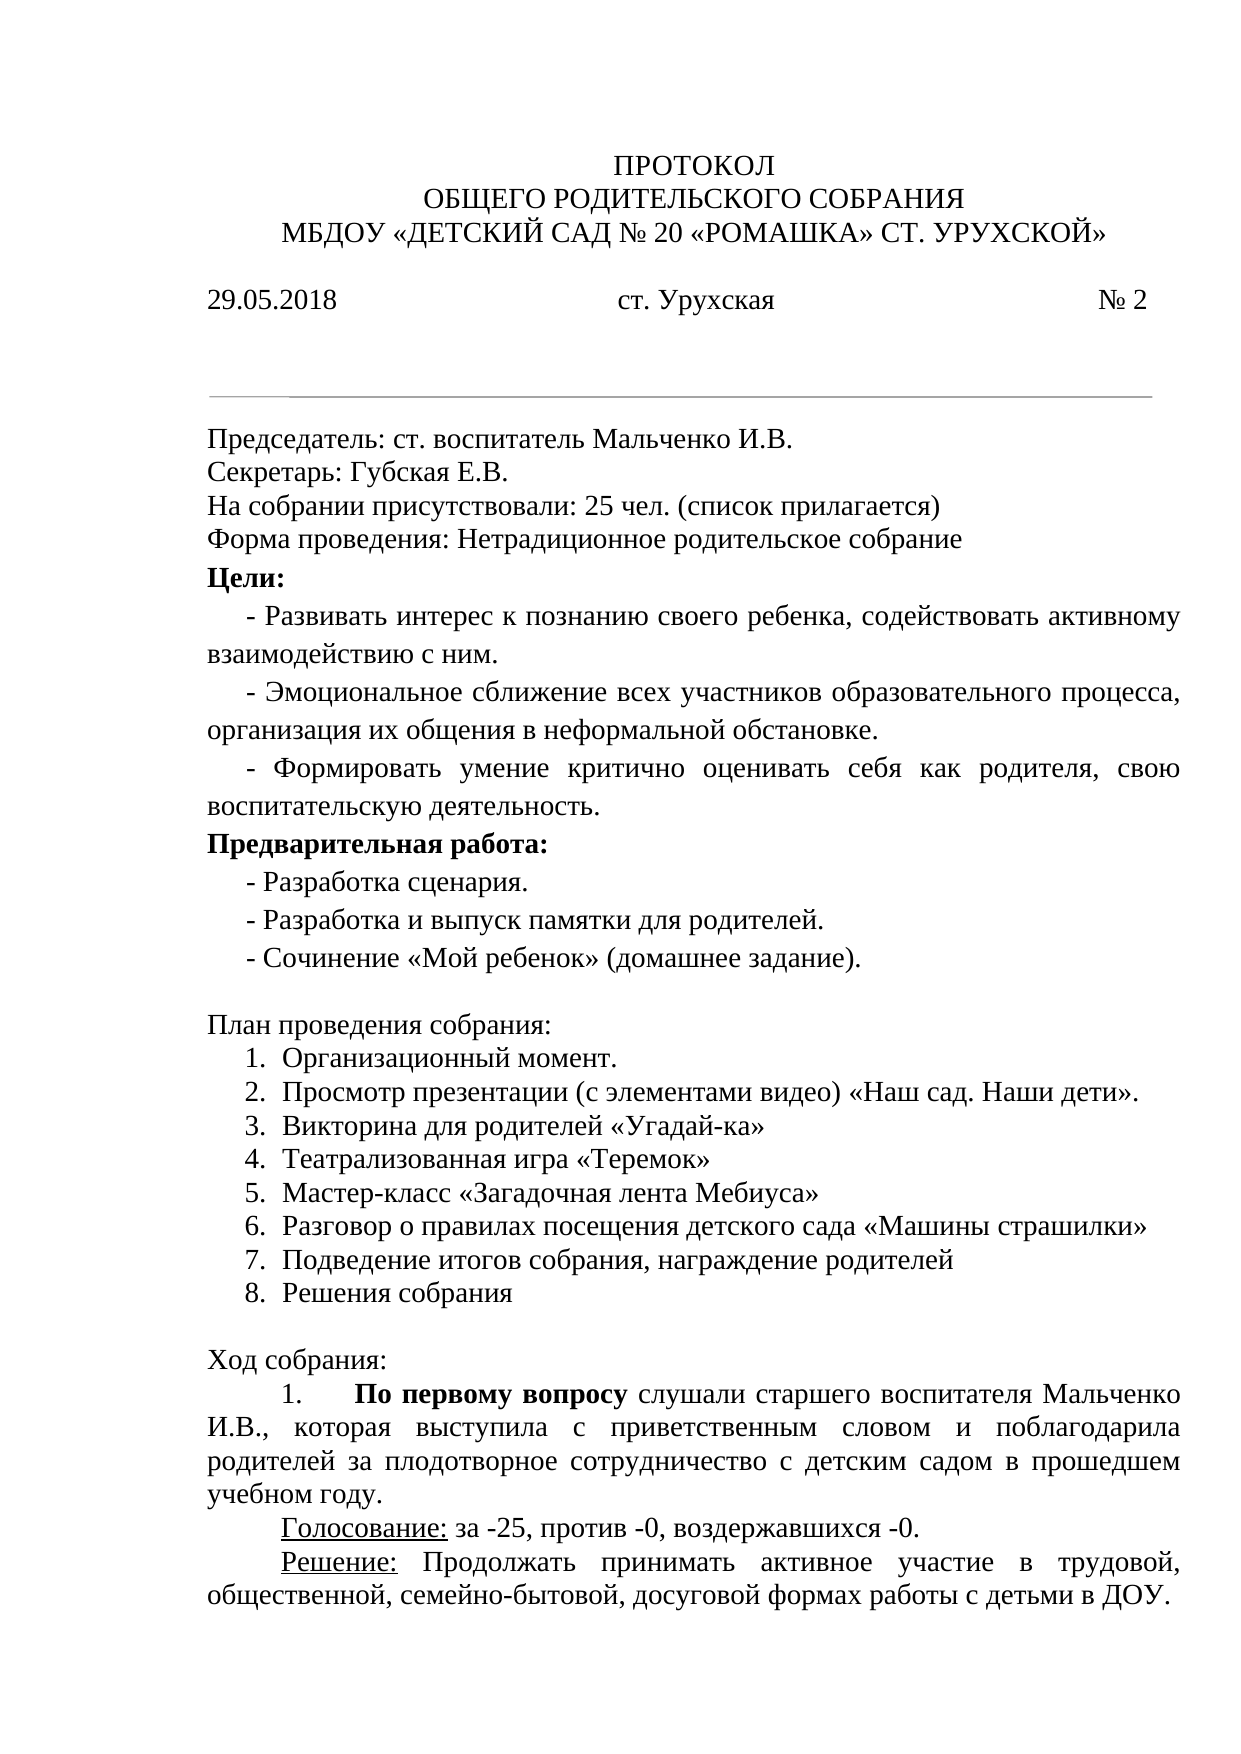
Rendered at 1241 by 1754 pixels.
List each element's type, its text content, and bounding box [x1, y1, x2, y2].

text 29.05.2018 ст. Урухская № 2 [207, 282, 1181, 315]
text Голосование: за -25, против -0, воздержавшихся -0. [207, 1510, 1181, 1544]
text - Разработка и выпуск памятки для родителей. [207, 897, 1181, 935]
list Театрализованная игра «Теремок» [244, 1141, 1181, 1175]
text - Эмоциональное сближение всех участников образовательного процесса, организация их общения в неформальной обстановке. [207, 669, 1181, 745]
text Ход собрания: [207, 1342, 1181, 1376]
text На собрании присутствовали: 25 чел. (список прилагается) [207, 488, 1181, 522]
text - Развивать интерес к познанию своего ребенка, содействовать активному взаимодействию с ним. [207, 593, 1181, 669]
text - Разработка сценария. [207, 859, 1181, 897]
list Организационный момент. [244, 1041, 1181, 1074]
list Подведение итогов собрания, награждение родителей [244, 1242, 1181, 1275]
list Разговор о правилах посещения детского сада «Машины страшилки» [244, 1208, 1181, 1242]
text Решение: Продолжать принимать активное участие в трудовой, общественной, семейно-бытовой, досуговой формах работы с детьми в ДОУ. [207, 1544, 1181, 1611]
text Секретарь: Губская Е.В. [207, 454, 1181, 488]
text План проведения собрания: [207, 1007, 1181, 1041]
text ПРОТОКОЛ [207, 148, 1181, 181]
list Решения собрания [244, 1275, 1181, 1309]
text Цели: [207, 555, 1181, 593]
text - Сочинение «Мой ребенок» (домашнее задание). [207, 935, 1181, 973]
text Председатель: ст. воспитатель Мальченко И.В. [207, 421, 1181, 454]
text ОБЩЕГО РОДИТЕЛЬСКОГО СОБРАНИЯ [207, 181, 1181, 215]
list Мастер-класс «Загадочная лента Мебиуса» [244, 1175, 1181, 1208]
list По первому вопросу слушали старшего воспитателя Мальченко И.В., которая выступила с приветственным словом и поблагодарила родителей за плодотворное сотрудничество с детским садом в прошедшем учебном году. [207, 1376, 1181, 1510]
text МБДОУ «ДЕТСКИЙ САД № 20 «РОМАШКА» СТ. УРУХСКОЙ» [207, 215, 1181, 248]
text Форма проведения: Нетрадиционное родительское собрание [207, 522, 1181, 555]
text Предварительная работа: [207, 821, 1181, 859]
list Просмотр презентации (с элементами видео) «Наш сад. Наши дети». [244, 1074, 1181, 1108]
text - Формировать умение критично оценивать себя как родителя, свою воспитательскую деятельность. [207, 745, 1181, 821]
list Викторина для родителей «Угадай-ка» [244, 1108, 1181, 1141]
